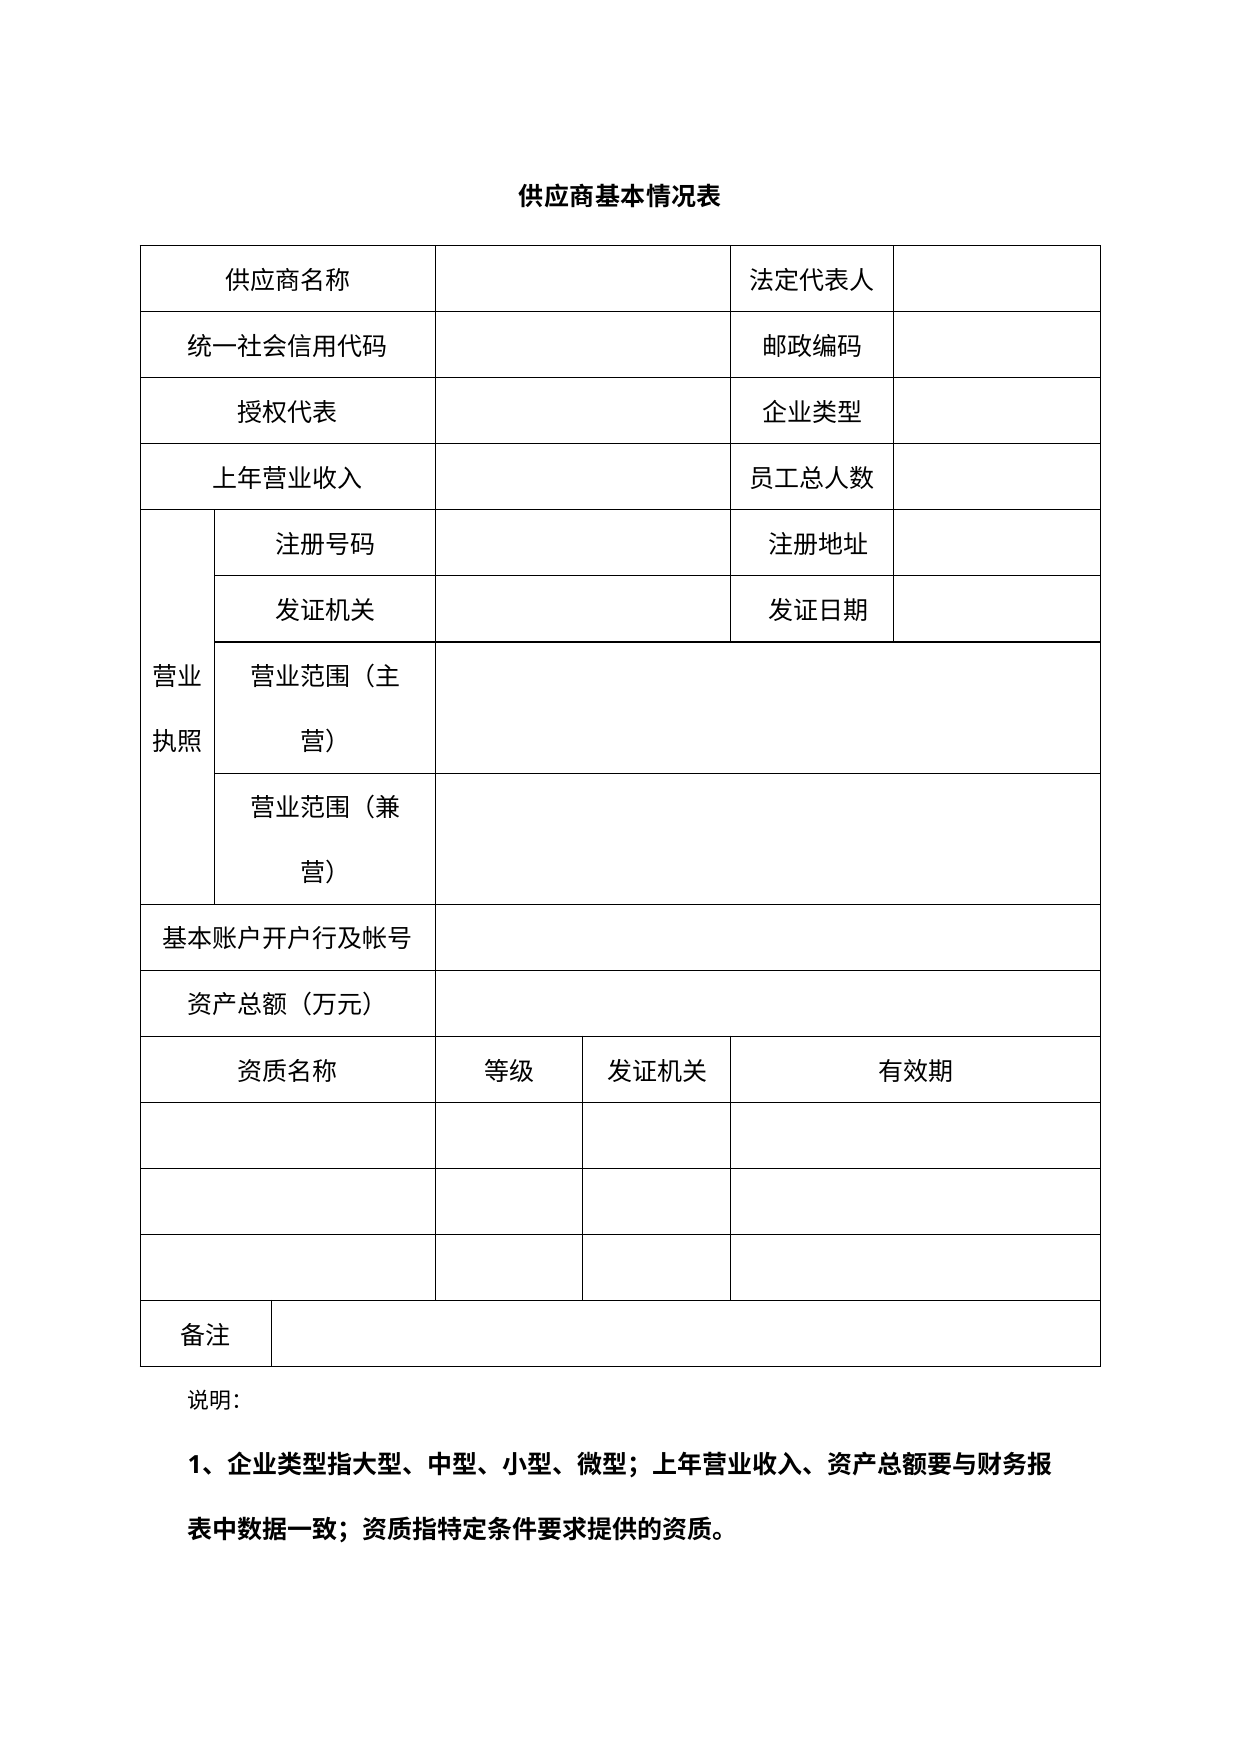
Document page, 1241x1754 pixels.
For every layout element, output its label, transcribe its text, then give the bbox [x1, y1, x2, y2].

text 1、企业类型指大型、中型、小型、微型；上年营业收入、资产总额要与财务报表中数据一致；资质指特定条件要求提供的资质。 [187, 1431, 1053, 1561]
table_cell 基本账户开户行及帐号 [141, 905, 435, 969]
table_cell 员工总人数 [731, 444, 893, 509]
table_cell [436, 444, 730, 509]
table_cell 营业范围（主营） [215, 643, 435, 772]
table_cell [894, 576, 1100, 641]
table_cell [141, 1169, 435, 1234]
table_cell [141, 1103, 435, 1168]
table_header 供应商名称 [141, 246, 435, 311]
table_cell [894, 444, 1100, 509]
table_cell [894, 510, 1100, 575]
table_cell [731, 1235, 1100, 1300]
table_cell [894, 378, 1100, 443]
table_cell [436, 643, 1100, 772]
table_cell [583, 1169, 730, 1234]
table_cell 统一社会信用代码 [141, 312, 435, 377]
table_cell 发证机关 [583, 1037, 730, 1102]
table_cell 营业执照 [141, 510, 214, 903]
table_cell [272, 1301, 1100, 1366]
table_cell [436, 1169, 582, 1234]
table_cell [436, 510, 730, 575]
table_cell [731, 1103, 1100, 1168]
table_cell 资质名称 [141, 1037, 435, 1102]
table_cell 注册地址 [731, 510, 893, 575]
table_cell [436, 905, 1100, 969]
table_cell 有效期 [731, 1037, 1100, 1102]
table_cell [436, 312, 730, 377]
table_cell 上年营业收入 [141, 444, 435, 509]
table_cell [436, 1235, 582, 1300]
table_cell 资产总额（万元） [141, 971, 435, 1036]
table_cell [436, 1103, 582, 1168]
text 供应商基本情况表 [187, 162, 1053, 227]
table_cell [141, 1235, 435, 1300]
table_header [894, 246, 1100, 311]
table_cell 等级 [436, 1037, 582, 1102]
table_cell 营业范围（兼营） [215, 774, 435, 903]
table_cell [436, 774, 1100, 903]
table_cell 发证机关 [215, 576, 435, 641]
table_header 法定代表人 [731, 246, 893, 311]
table_cell 邮政编码 [731, 312, 893, 377]
table_cell [583, 1235, 730, 1300]
table_cell 注册号码 [215, 510, 435, 575]
table_cell [894, 312, 1100, 377]
table_cell 企业类型 [731, 378, 893, 443]
table_cell 授权代表 [141, 378, 435, 443]
table_cell [583, 1103, 730, 1168]
text 说明： [187, 1383, 1053, 1415]
table_cell [731, 1169, 1100, 1234]
table_cell [436, 576, 730, 641]
table_cell 备注 [141, 1301, 271, 1366]
table_cell [436, 971, 1100, 1036]
table_cell 发证日期 [731, 576, 893, 641]
table_cell [436, 378, 730, 443]
table_header [436, 246, 730, 311]
